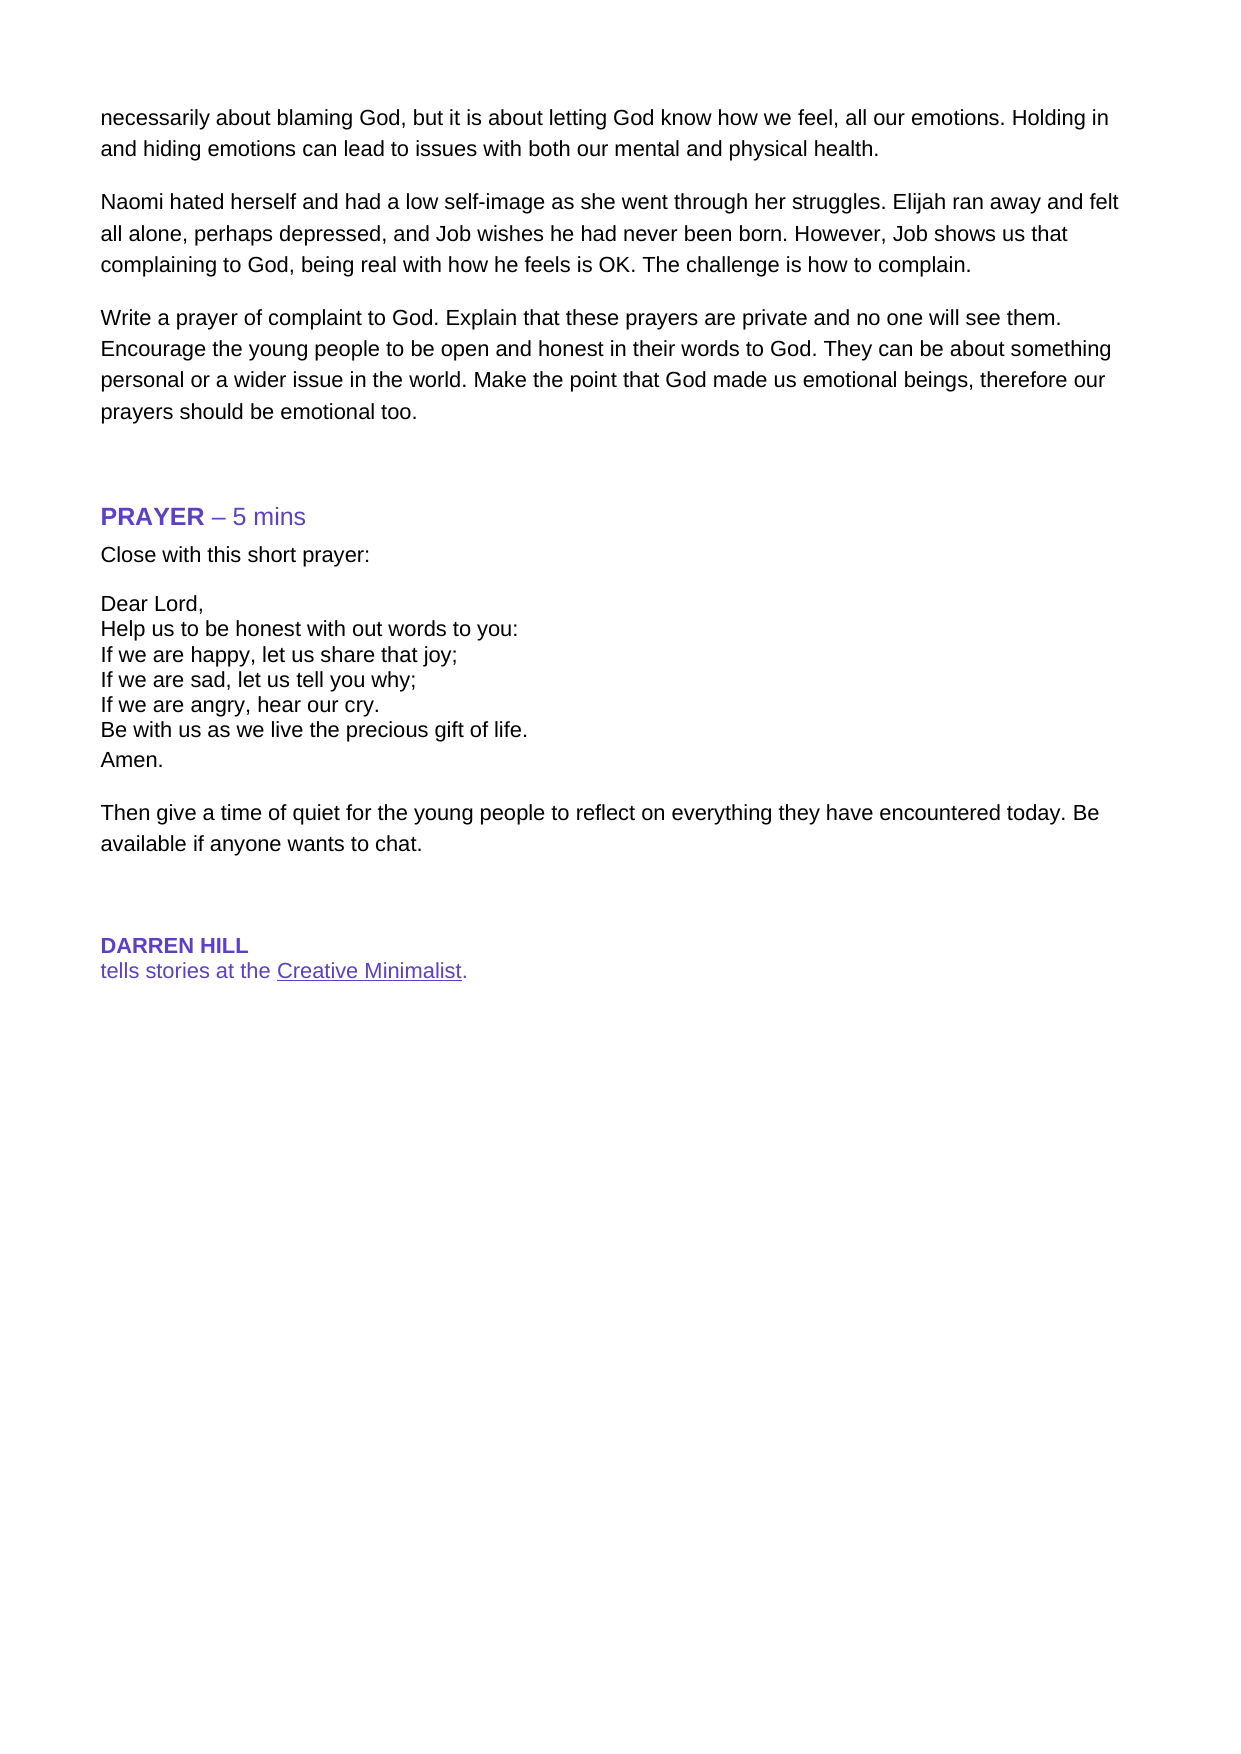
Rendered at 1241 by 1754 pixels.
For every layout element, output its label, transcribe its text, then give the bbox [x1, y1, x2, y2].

text Close with this short prayer: [100, 538, 1140, 569]
text Be with us as we live the precious gift of life. [100, 717, 1140, 742]
text DARREN HILL [100, 933, 1140, 958]
text Help us to be honest with out words to you: [100, 616, 1140, 641]
text Write a prayer of complaint to God. Explain that these prayers are private and no one will see them. Encourage the young people to be open and honest in their words to God. They can be about something personal or a wider issue in the world. Make the point that God made us emotional beings, therefore our prayers should be emotional too. [100, 300, 1140, 425]
text If we are angry, hear our cry. [100, 692, 1140, 717]
text If we are happy, let us share that joy; [100, 641, 1140, 667]
text If we are sad, let us tell you why; [100, 667, 1140, 692]
text tells stories at the Creative Minimalist. [100, 958, 1140, 983]
text Then give a time of quiet for the young people to reflect on everything they have encountered today. Be available if anyone wants to chat. [100, 795, 1140, 858]
text Amen. [100, 742, 1140, 773]
text Dear Lord, [100, 591, 1140, 616]
text Naomi hated herself and had a low self-image as she went through her struggles. Elijah ran away and felt all alone, perhaps depressed, and Job wishes he had never been born. However, Job shows us that complaining to God, being real with how he feels is OK. The challenge is how to complain. [100, 185, 1140, 278]
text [100, 100, 1140, 163]
subtitle PRAYER – 5 mins [100, 500, 1140, 532]
